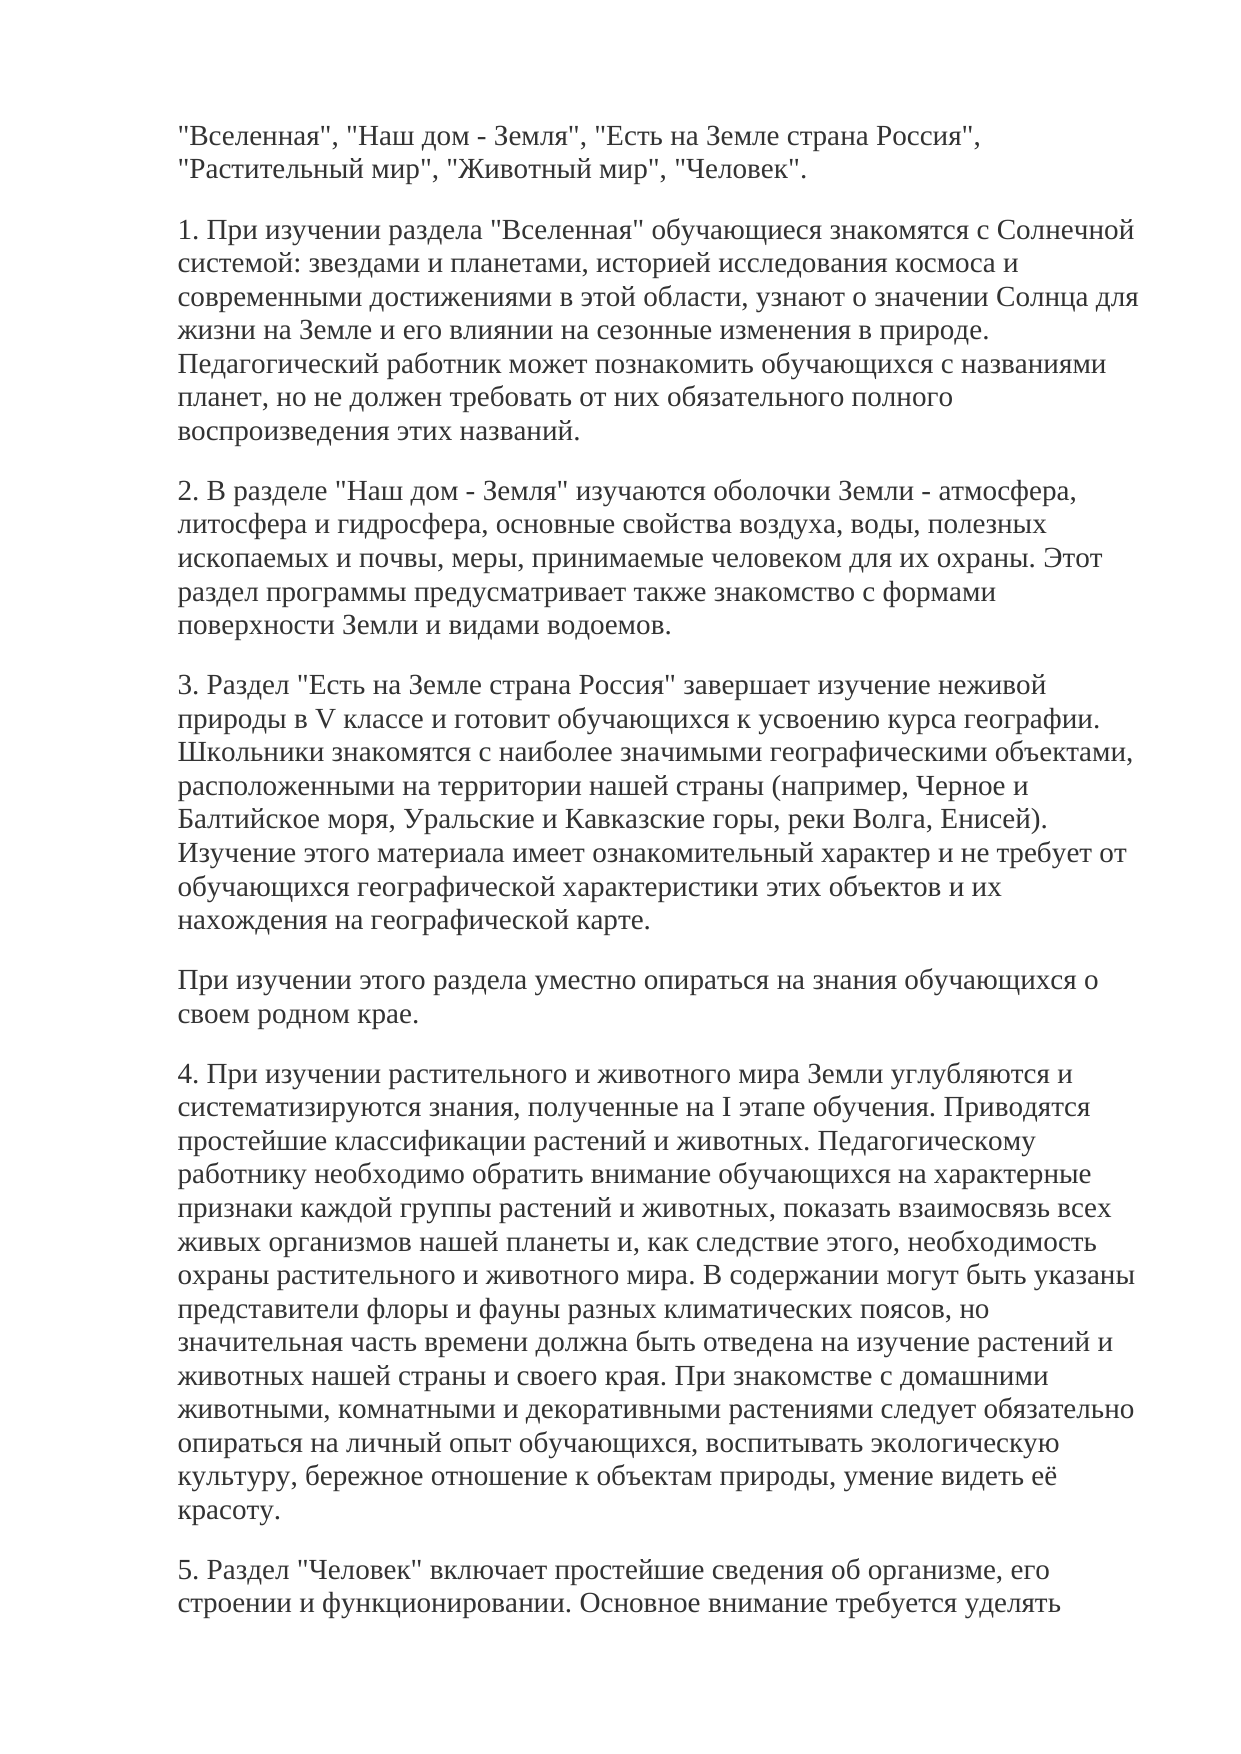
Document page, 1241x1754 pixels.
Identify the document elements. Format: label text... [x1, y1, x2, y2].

text При изучении этого раздела уместно опираться на знания обучающихся о своем родном крае. [177, 962, 1152, 1029]
text 3. Раздел "Есть на Земле страна Россия" завершает изучение неживой природы в V классе и готовит обучающихся к усвоению курса географии. Школьники знакомятся с наиболее значимыми географическими объектами, расположенными на территории нашей страны (например, Черное и Балтийское моря, Уральские и Кавказские горы, реки Волга, Енисей). Изучение этого материала имеет ознакомительный характер и не требует от обучающихся географической характеристики этих объектов и их нахождения на географической карте. [177, 667, 1152, 936]
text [177, 1552, 1152, 1619]
text 4. При изучении растительного и животного мира Земли углубляются и систематизируются знания, полученные на I этапе обучения. Приводятся простейшие классификации растений и животных. Педагогическому работнику необходимо обратить внимание обучающихся на характерные признаки каждой группы растений и животных, показать взаимосвязь всех живых организмов нашей планеты и, как следствие этого, необходимость охраны растительного и животного мира. В содержании могут быть указаны представители флоры и фауны разных климатических поясов, но значительная часть времени должна быть отведена на изучение растений и животных нашей страны и своего края. При знакомстве с домашними животными, комнатными и декоративными растениями следует обязательно опираться на личный опыт обучающихся, воспитывать экологическую культуру, бережное отношение к объектам природы, умение видеть её красоту. [177, 1056, 1152, 1526]
text "Вселенная", "Наш дом - Земля", "Есть на Земле страна Россия", "Растительный мир", "Животный мир", "Человек". [177, 118, 1152, 185]
text 2. В разделе "Наш дом - Земля" изучаются оболочки Земли - атмосфера, литосфера и гидросфера, основные свойства воздуха, воды, полезных ископаемых и почвы, меры, принимаемые человеком для их охраны. Этот раздел программы предусматривает также знакомство с формами поверхности Земли и видами водоемов. [177, 473, 1152, 641]
text 1. При изучении раздела "Вселенная" обучающиеся знакомятся с Солнечной системой: звездами и планетами, историей исследования космоса и современными достижениями в этой области, узнают о значении Солнца для жизни на Земле и его влиянии на сезонные изменения в природе. Педагогический работник может познакомить обучающихся с названиями планет, но не должен требовать от них обязательного полного воспроизведения этих названий. [177, 212, 1152, 447]
